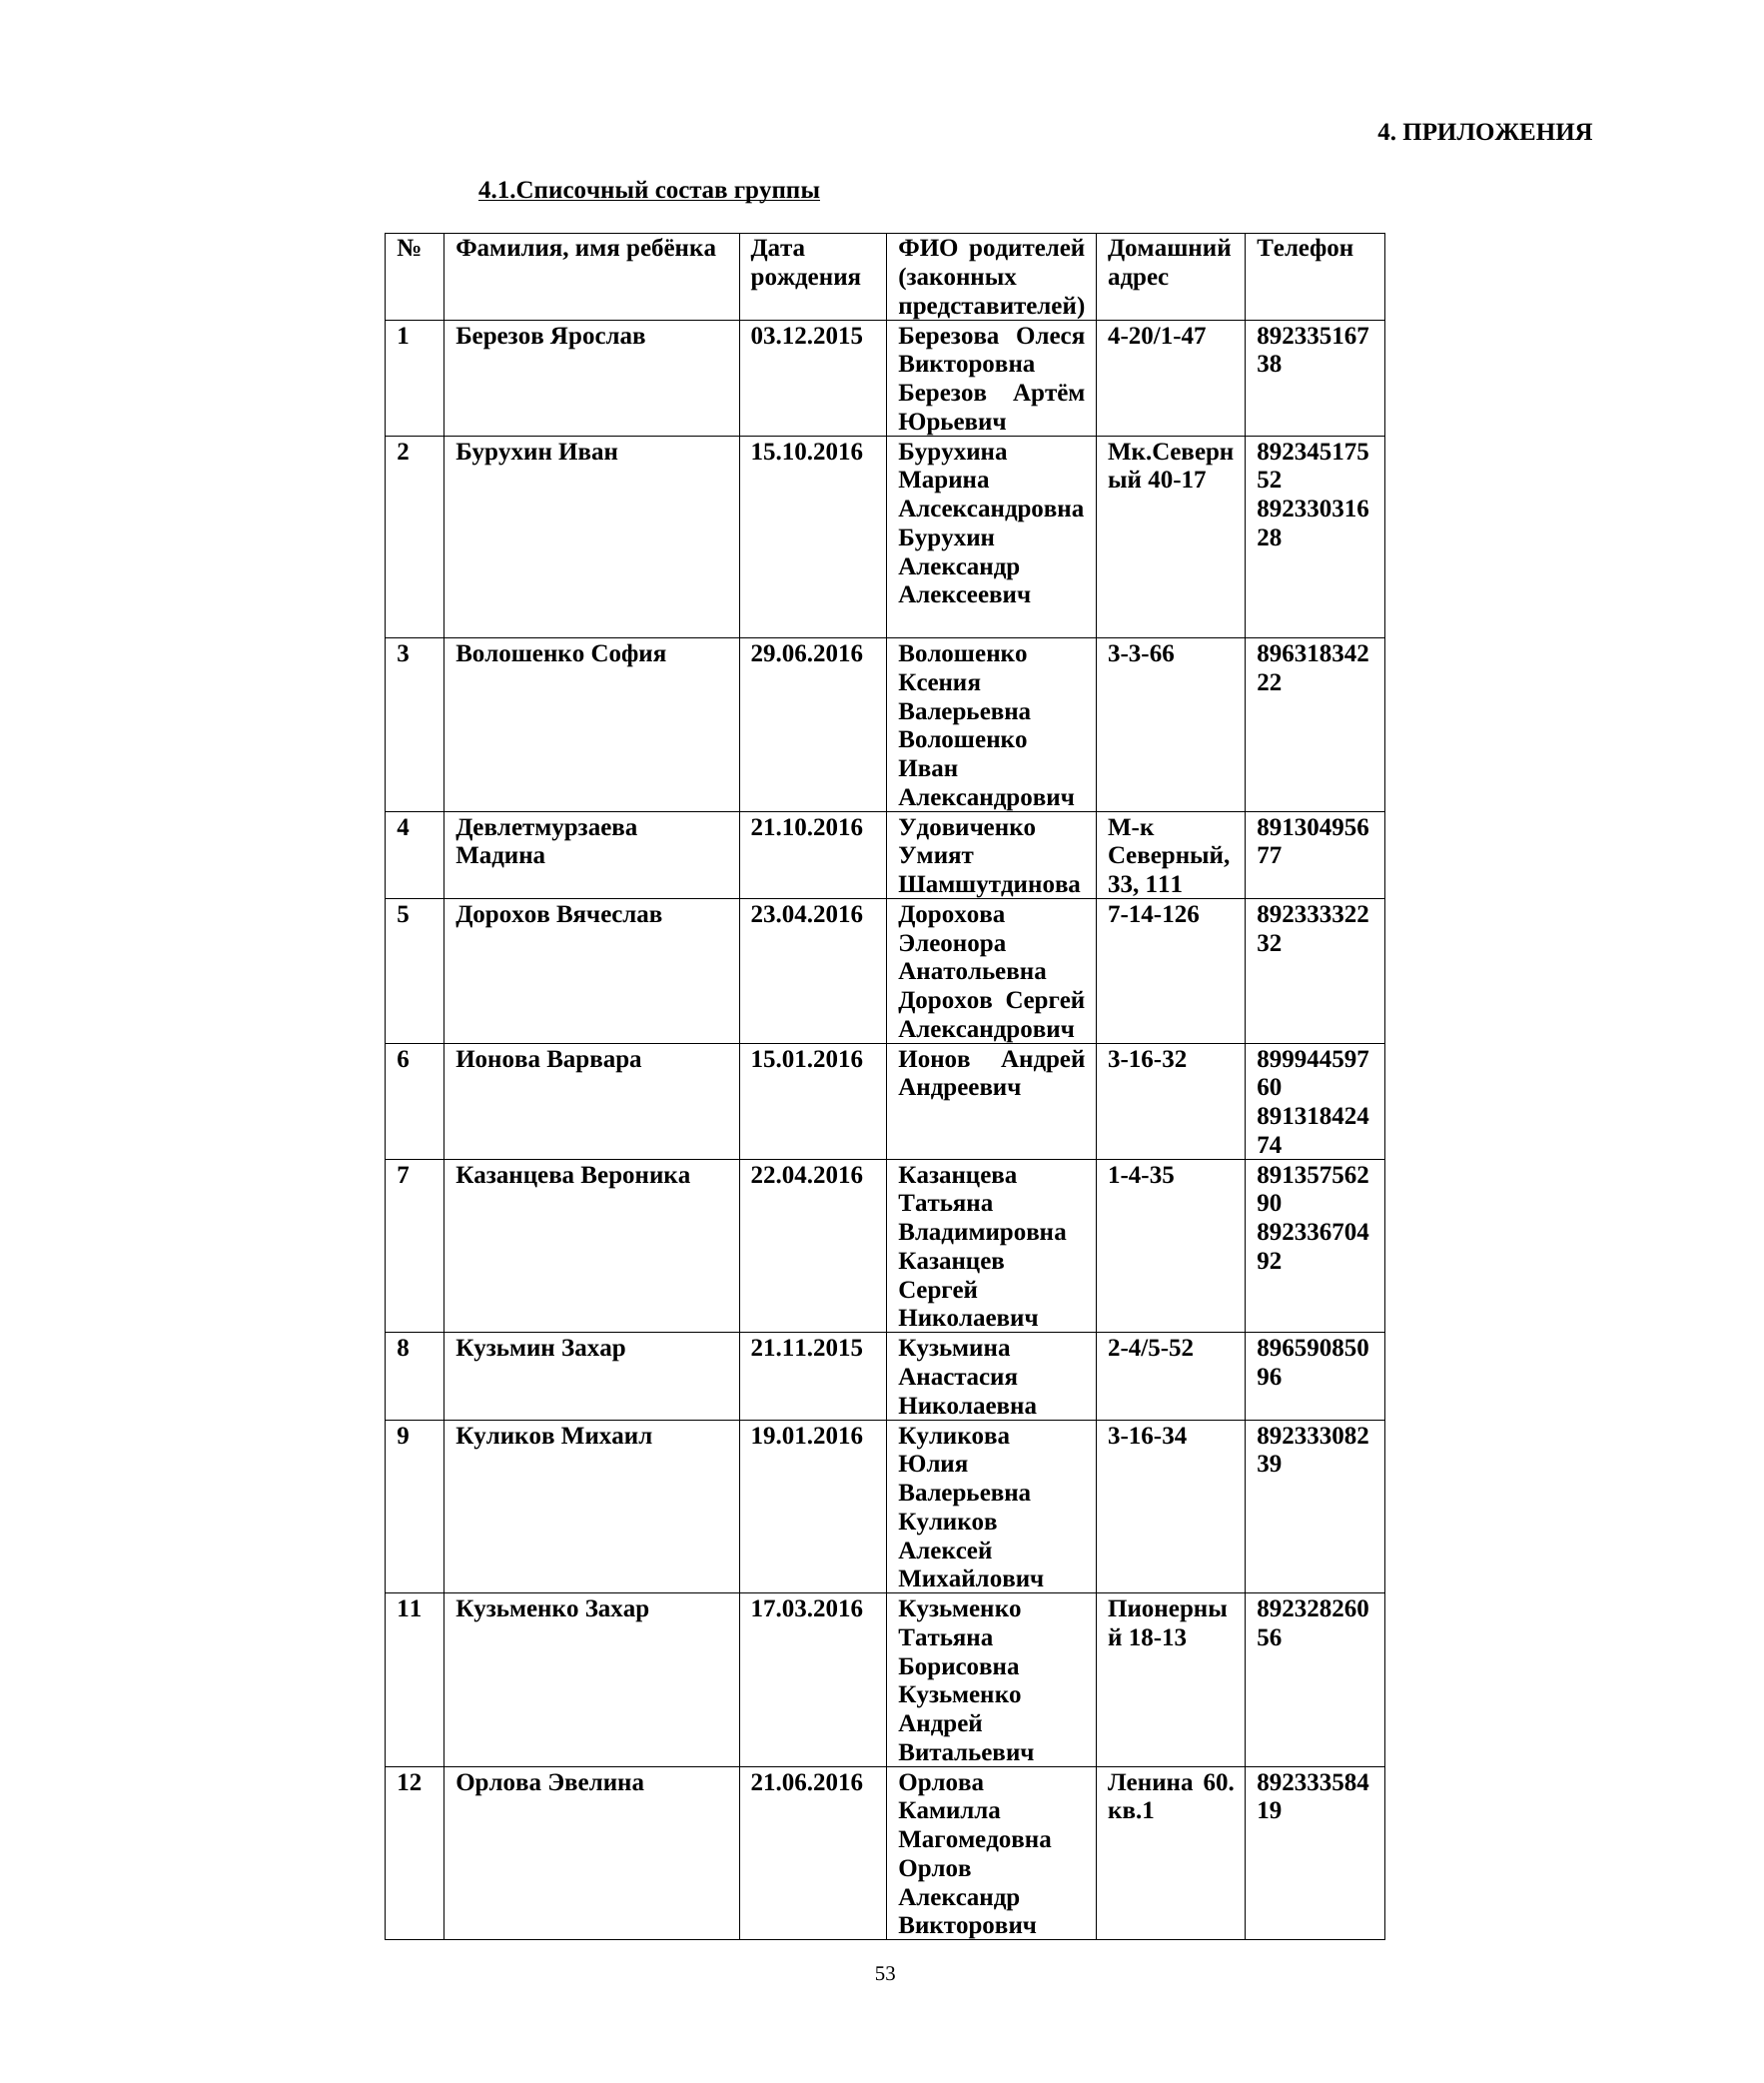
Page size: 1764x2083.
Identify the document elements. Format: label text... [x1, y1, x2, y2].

table_cell Кузьмина Анастасия Николаевна [887, 1333, 1096, 1420]
table_cell 7-14-126 [1097, 899, 1245, 1043]
table_cell 15.10.2016 [740, 437, 886, 637]
table_cell 89994459760 89131842474 [1246, 1044, 1384, 1159]
table_cell Бурухин Иван [444, 437, 739, 637]
table_cell Пионерный 18-13 [1097, 1593, 1245, 1766]
table_cell 21.11.2015 [740, 1333, 886, 1420]
table_cell Ионов Андрей Андреевич [887, 1044, 1096, 1159]
table_cell Березов Ярослав [444, 321, 739, 436]
table_cell 5 [386, 899, 443, 1043]
table_cell Орлова Эвелина [444, 1767, 739, 1939]
table_cell 89232826056 [1246, 1593, 1384, 1766]
table_cell Кузьменко Татьяна Борисовна Кузьменко Андрей Витальевич [887, 1593, 1096, 1766]
table_header Фамилия, имя ребёнка [444, 234, 739, 320]
table_cell 21.06.2016 [740, 1767, 886, 1939]
table_header № [386, 234, 443, 320]
table_cell Волошенко Ксения Валерьевна Волошенко Иван Александрович [887, 638, 1096, 811]
table_cell 89233516738 [1246, 321, 1384, 436]
table_cell 7 [386, 1160, 443, 1332]
table_header ФИО родителей (законных представителей) [887, 234, 1096, 320]
table_cell 89233358419 [1246, 1767, 1384, 1939]
table_cell 1-4-35 [1097, 1160, 1245, 1332]
table_cell 8 [386, 1333, 443, 1420]
table_header Домашний адрес [1097, 234, 1245, 320]
table_cell 1 [386, 321, 443, 436]
table_cell 23.04.2016 [740, 899, 886, 1043]
table_cell 21.10.2016 [740, 812, 886, 898]
table_cell 89135756290 89233670492 [1246, 1160, 1384, 1332]
table_cell 89233308239 [1246, 1421, 1384, 1592]
table_cell 89631834222 [1246, 638, 1384, 811]
table_header Телефон [1246, 234, 1384, 320]
table_cell Ионова Варвара [444, 1044, 739, 1159]
table_cell Девлетмурзаева Мадина [444, 812, 739, 898]
table_cell 29.06.2016 [740, 638, 886, 811]
table_cell 3-3-66 [1097, 638, 1245, 811]
table_cell 4-20/1-47 [1097, 321, 1245, 436]
table_cell 03.12.2015 [740, 321, 886, 436]
table_cell 11 [386, 1593, 443, 1766]
table_cell 3 [386, 638, 443, 811]
table_cell 3-16-32 [1097, 1044, 1245, 1159]
table_cell Бурухина Марина Алсександровна Бурухин Александр Алексеевич [887, 437, 1096, 637]
table_cell 89130495677 [1246, 812, 1384, 898]
table_cell Березова Олеся Викторовна Березов Артём Юрьевич [887, 321, 1096, 436]
list 4. ПРИЛОЖЕНИЯ [215, 117, 1593, 146]
table_cell 9 [386, 1421, 443, 1592]
table_cell Дорохова Элеонора Анатольевна Дорохов Сергей Александрович [887, 899, 1096, 1043]
table_cell Орлова Камилла Магомедовна Орлов Александр Викторович [887, 1767, 1096, 1939]
table_cell 2 [386, 437, 443, 637]
table_cell 12 [386, 1767, 443, 1939]
table_cell 15.01.2016 [740, 1044, 886, 1159]
table_cell Казанцева Татьяна Владимировна Казанцев Сергей Николаевич [887, 1160, 1096, 1332]
table_cell 4 [386, 812, 443, 898]
table_cell 3-16-34 [1097, 1421, 1245, 1592]
table_cell Казанцева Вероника [444, 1160, 739, 1332]
table_cell Дорохов Вячеслав [444, 899, 739, 1043]
table_cell Мк.Северный 40-17 [1097, 437, 1245, 637]
table_cell 89233332232 [1246, 899, 1384, 1043]
table_header Дата рождения [740, 234, 886, 320]
table_cell 2-4/5-52 [1097, 1333, 1245, 1420]
table_cell 6 [386, 1044, 443, 1159]
table_cell Кузьмин Захар [444, 1333, 739, 1420]
text 4.1.Списочный состав группы [478, 175, 1593, 204]
table_cell 17.03.2016 [740, 1593, 886, 1766]
table_cell 89234517552 89233031628 [1246, 437, 1384, 637]
table_cell Волошенко София [444, 638, 739, 811]
table_cell 89659085096 [1246, 1333, 1384, 1420]
table_cell 19.01.2016 [740, 1421, 886, 1592]
table_cell Куликова Юлия Валерьевна Куликов Алексей Михайлович [887, 1421, 1096, 1592]
table_cell Кузьменко Захар [444, 1593, 739, 1766]
table_cell Куликов Михаил [444, 1421, 739, 1592]
table_cell Ленина 60. кв.1 [1097, 1767, 1245, 1939]
table_cell Удовиченко Умият Шамшутдинова [887, 812, 1096, 898]
table_cell М-к Северный, 33, 111 [1097, 812, 1245, 898]
table_cell 22.04.2016 [740, 1160, 886, 1332]
